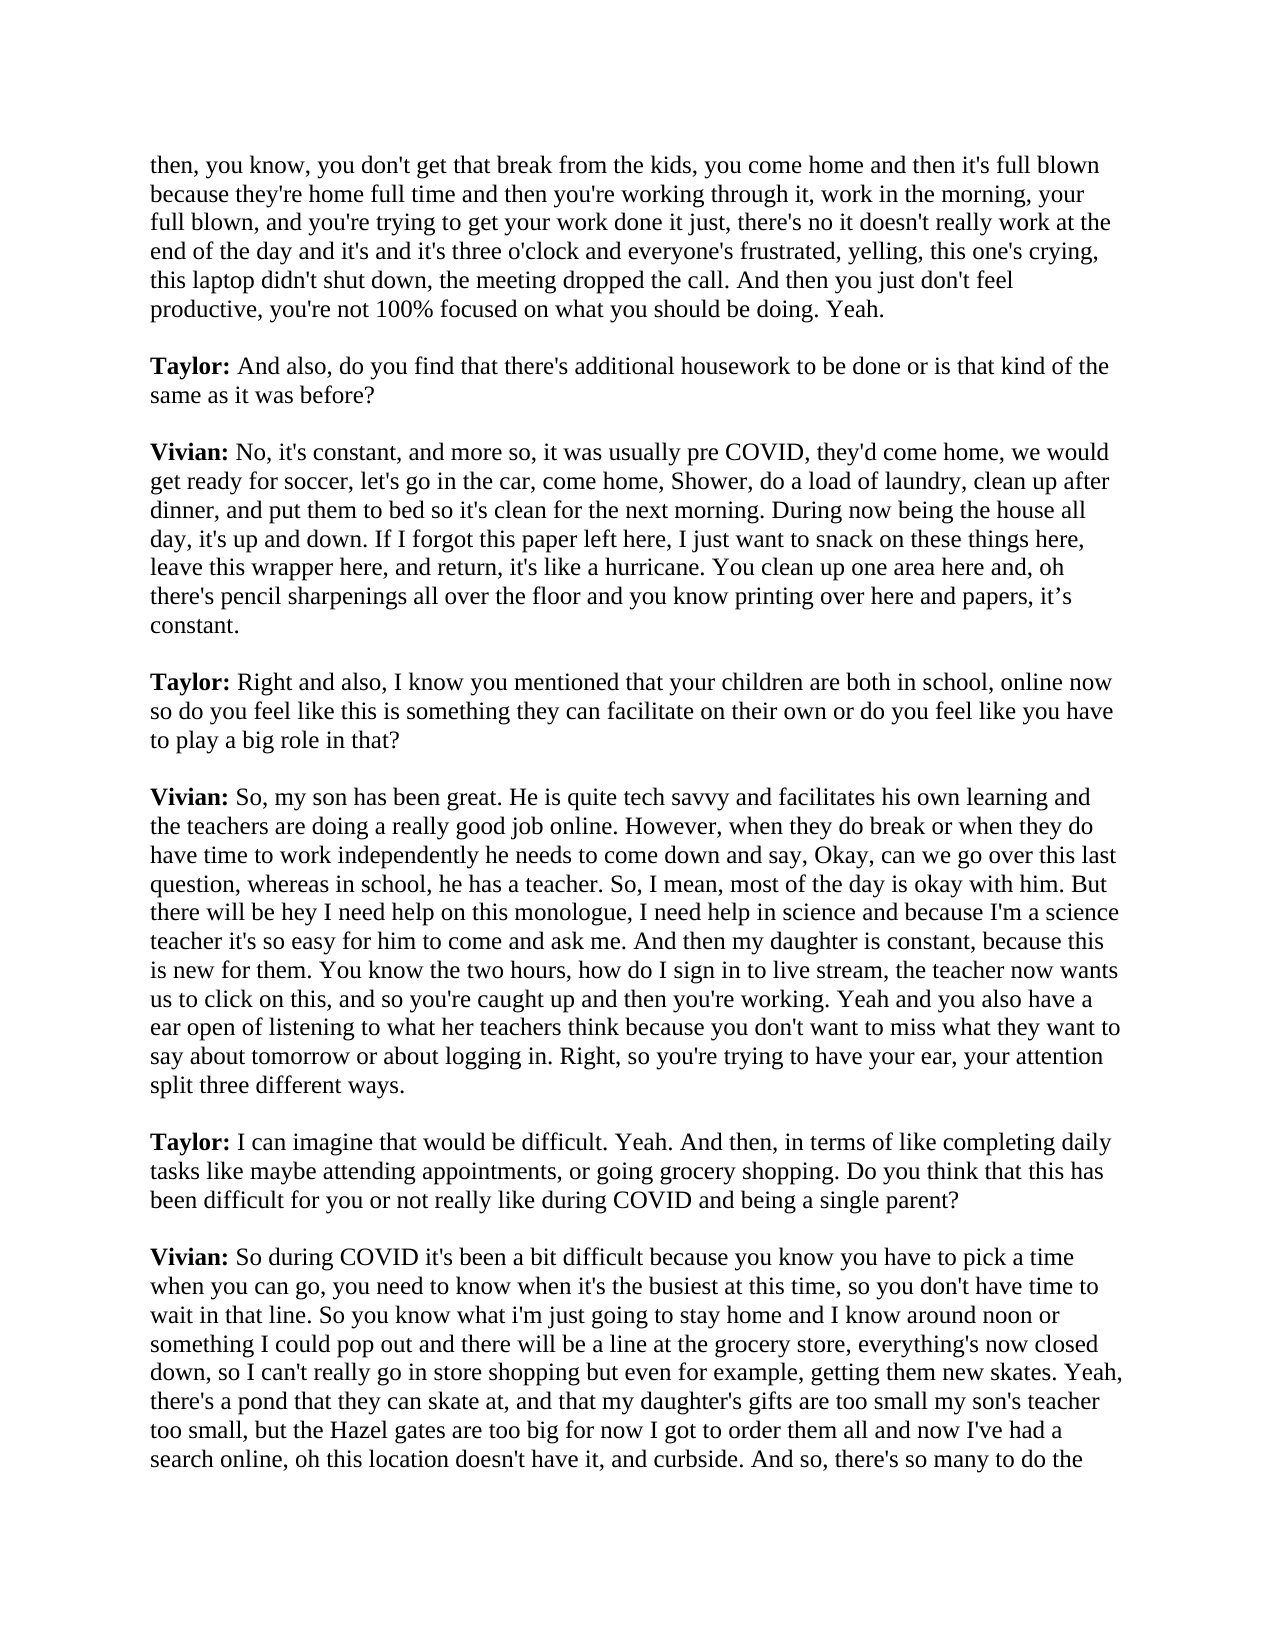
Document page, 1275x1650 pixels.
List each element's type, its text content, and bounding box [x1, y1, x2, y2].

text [150, 1242, 1125, 1472]
text Vivian: No, it's constant, and more so, it was usually pre COVID, they'd come home, we would get ready for soccer, let's go in the car, come home, Shower, do a load of laundry, clean up after dinner, and put them to bed so it's clean for the next morning. During now being the house all day, it's up and down. If I forgot this paper left here, I just want to snack on these things here, leave this wrapper here, and return, it's like a hurricane. You clean up one area here and, oh there's pencil sharpenings all over the floor and you know printing over here and papers, it’s constant. [150, 437, 1125, 639]
text Taylor: And also, do you find that there's additional housework to be done or is that kind of the same as it was before? [150, 351, 1125, 409]
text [150, 150, 1125, 322]
text Taylor: Right and also, I know you mentioned that your children are both in school, online now so do you feel like this is something they can facilitate on their own or do you feel like you have to play a big role in that? [150, 667, 1125, 754]
text Vivian: So, my son has been great. He is quite tech savvy and facilitates his own learning and the teachers are doing a really good job online. However, when they do break or when they do have time to work independently he needs to come down and say, Okay, can we go over this last question, whereas in school, he has a teacher. So, I mean, most of the day is okay with him. But there will be hey I need help on this monologue, I need help in science and because I'm a science teacher it's so easy for him to come and ask me. And then my daughter is constant, because this is new for them. You know the two hours, how do I sign in to live stream, the teacher now wants us to click on this, and so you're caught up and then you're working. Yeah and you also have a ear open of listening to what her teachers think because you don't want to miss what they want to say about tomorrow or about logging in. Right, so you're trying to have your ear, your attention split three different ways. [150, 782, 1125, 1099]
text Taylor: I can imagine that would be difficult. Yeah. And then, in terms of like completing daily tasks like maybe attending appointments, or going grocery shopping. Do you think that this has been difficult for you or not really like during COVID and being a single parent? [150, 1127, 1125, 1214]
